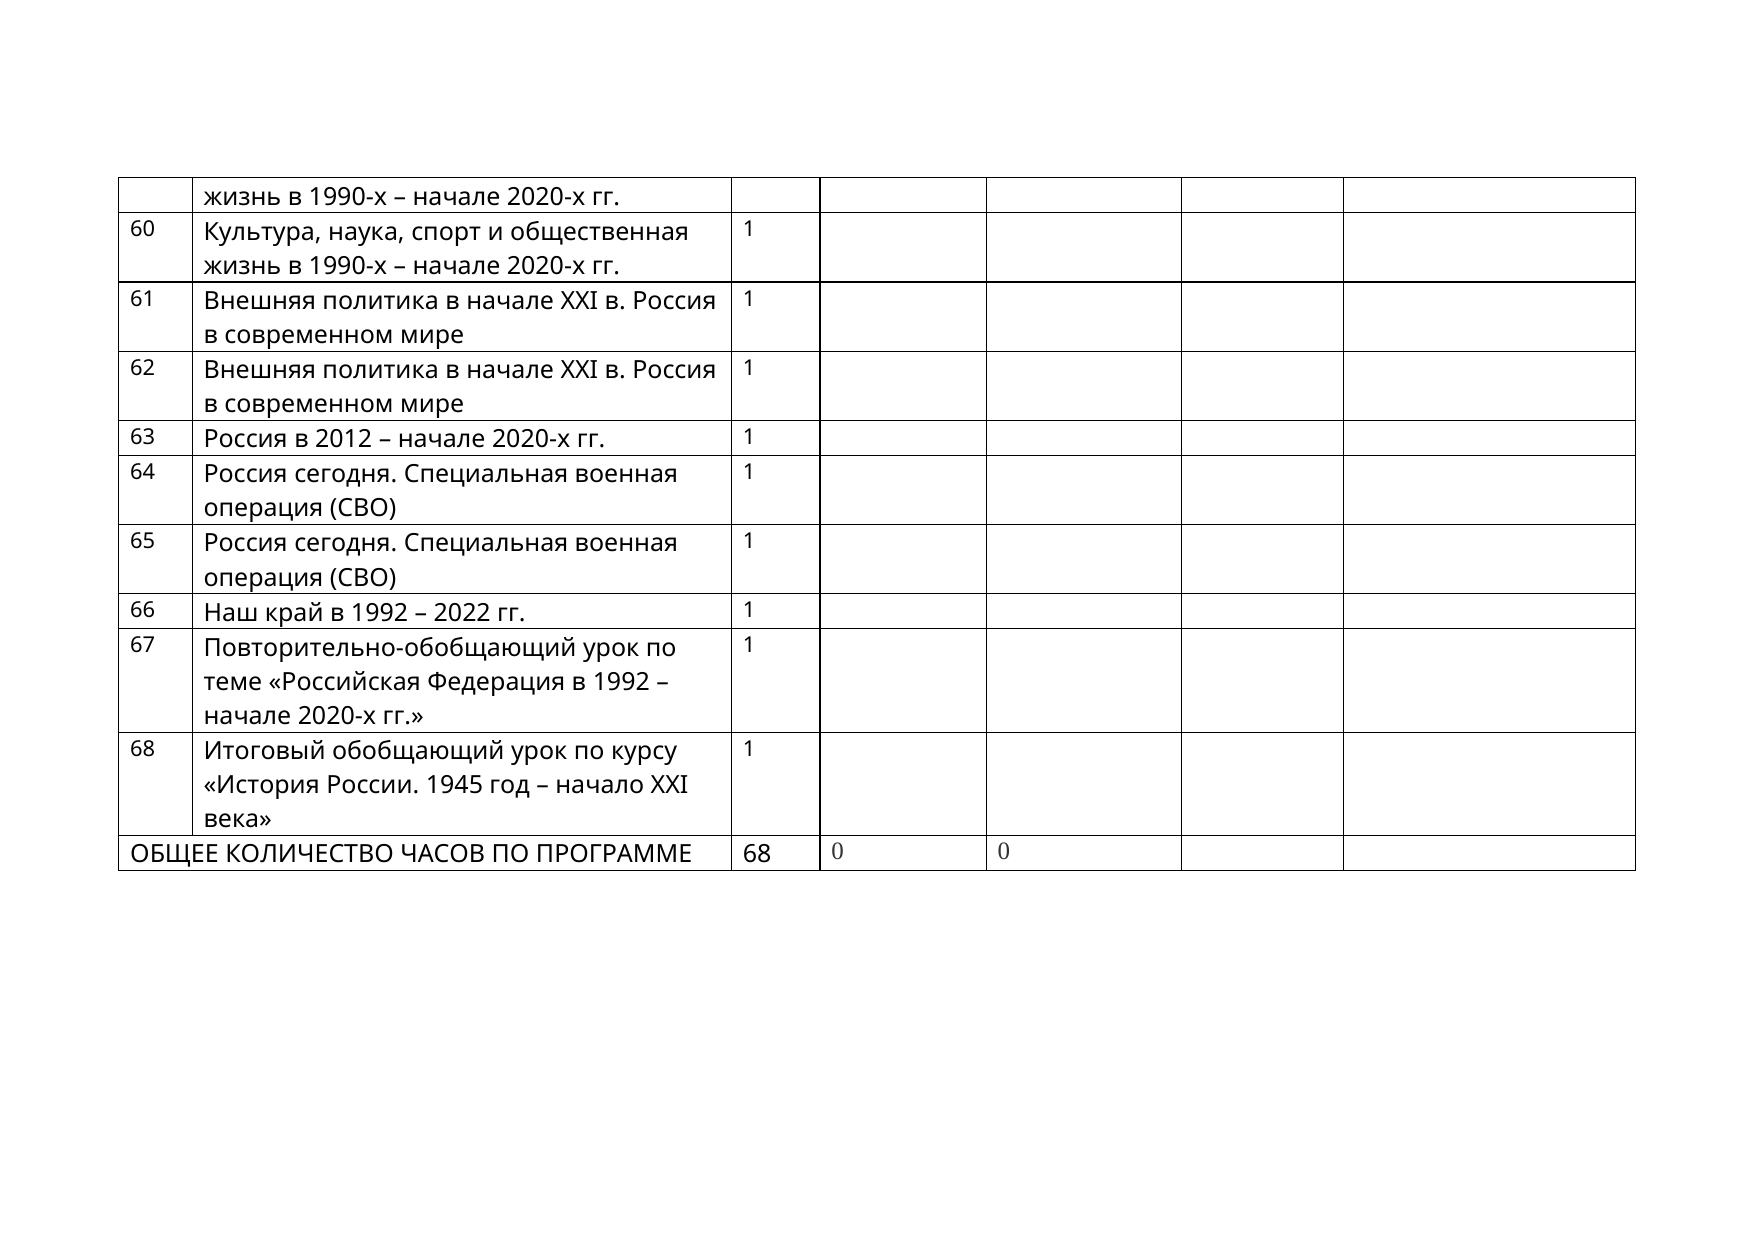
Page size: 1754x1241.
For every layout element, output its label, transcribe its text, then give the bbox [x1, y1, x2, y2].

table_cell 0 [987, 836, 1181, 870]
table_cell 1 [732, 283, 819, 351]
table_cell [1182, 733, 1343, 835]
table_cell [821, 525, 986, 593]
table_cell 1 [732, 178, 819, 212]
table_cell 1 [732, 594, 819, 628]
table_cell [1182, 213, 1343, 281]
table_cell [821, 629, 986, 732]
table_cell 1 [732, 456, 819, 524]
table_cell [1182, 456, 1343, 524]
table_cell 60 [119, 213, 192, 281]
table_cell [1344, 456, 1635, 524]
table_cell [821, 594, 986, 628]
table_cell [821, 283, 986, 351]
table_cell 64 [119, 456, 192, 524]
table_cell [987, 629, 1181, 732]
table_cell [821, 213, 986, 281]
table_cell [987, 456, 1181, 524]
table_cell [1182, 421, 1343, 455]
table_cell [987, 733, 1181, 835]
table_cell [1182, 283, 1343, 351]
table_cell [1182, 178, 1343, 212]
table_cell 0 [821, 836, 986, 870]
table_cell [193, 178, 731, 212]
table_cell [1344, 213, 1635, 281]
table_cell [821, 456, 986, 524]
table_cell [987, 283, 1181, 351]
table_cell 1 [732, 213, 819, 281]
table_cell [821, 421, 986, 455]
table_cell [1182, 629, 1343, 732]
table_cell [821, 352, 986, 420]
table_cell 63 [119, 421, 192, 455]
table_cell 65 [119, 525, 192, 593]
table_cell [1344, 421, 1635, 455]
table_cell Внешняя политика в начале ХХI в. Россия в современном мире [193, 283, 731, 351]
table_cell 1 [732, 421, 819, 455]
table_cell 68 [732, 836, 819, 870]
table_cell Наш край в 1992 – 2022 гг. [193, 594, 731, 628]
table_cell [1344, 283, 1635, 351]
table_cell [1344, 352, 1635, 420]
table_cell [1344, 178, 1635, 212]
table_cell [1344, 836, 1635, 870]
table_cell Россия в 2012 – начале 2020-х гг. [193, 421, 731, 455]
table_cell [1344, 525, 1635, 593]
table_cell [1182, 594, 1343, 628]
table_cell [1182, 836, 1343, 870]
table_cell [1182, 525, 1343, 593]
table_cell 61 [119, 283, 192, 351]
table_cell Повторительно-обобщающий урок по теме «Российская Федерация в 1992 – начале 2020-х гг.» [193, 629, 731, 732]
table_cell 68 [119, 733, 192, 835]
table_cell [1182, 352, 1343, 420]
table_cell 66 [119, 594, 192, 628]
table_cell [987, 594, 1181, 628]
table_cell [987, 213, 1181, 281]
table_cell 59 [119, 178, 192, 212]
table_cell Итоговый обобщающий урок по курсу «История России. 1945 год – начало ХХI века» [193, 733, 731, 835]
table_cell Внешняя политика в начале ХХI в. Россия в современном мире [193, 352, 731, 420]
table_cell ОБЩЕЕ КОЛИЧЕСТВО ЧАСОВ ПО ПРОГРАММЕ [119, 836, 731, 870]
table_cell 67 [119, 629, 192, 732]
table_cell [1344, 733, 1635, 835]
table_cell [193, 213, 731, 281]
table_cell [1344, 629, 1635, 732]
table_cell [987, 352, 1181, 420]
table_cell 62 [119, 352, 192, 420]
table_cell 1 [732, 352, 819, 420]
table_cell [821, 178, 986, 212]
table_cell [987, 178, 1181, 212]
table_cell Россия сегодня. Специальная военная операция (СВО) [193, 456, 731, 524]
table_cell 1 [732, 629, 819, 732]
table_cell [987, 525, 1181, 593]
table_cell 1 [732, 733, 819, 835]
table_cell Россия сегодня. Специальная военная операция (СВО) [193, 525, 731, 593]
table_cell 1 [732, 525, 819, 593]
table_cell [1344, 594, 1635, 628]
table_cell [987, 421, 1181, 455]
table_cell [821, 733, 986, 835]
